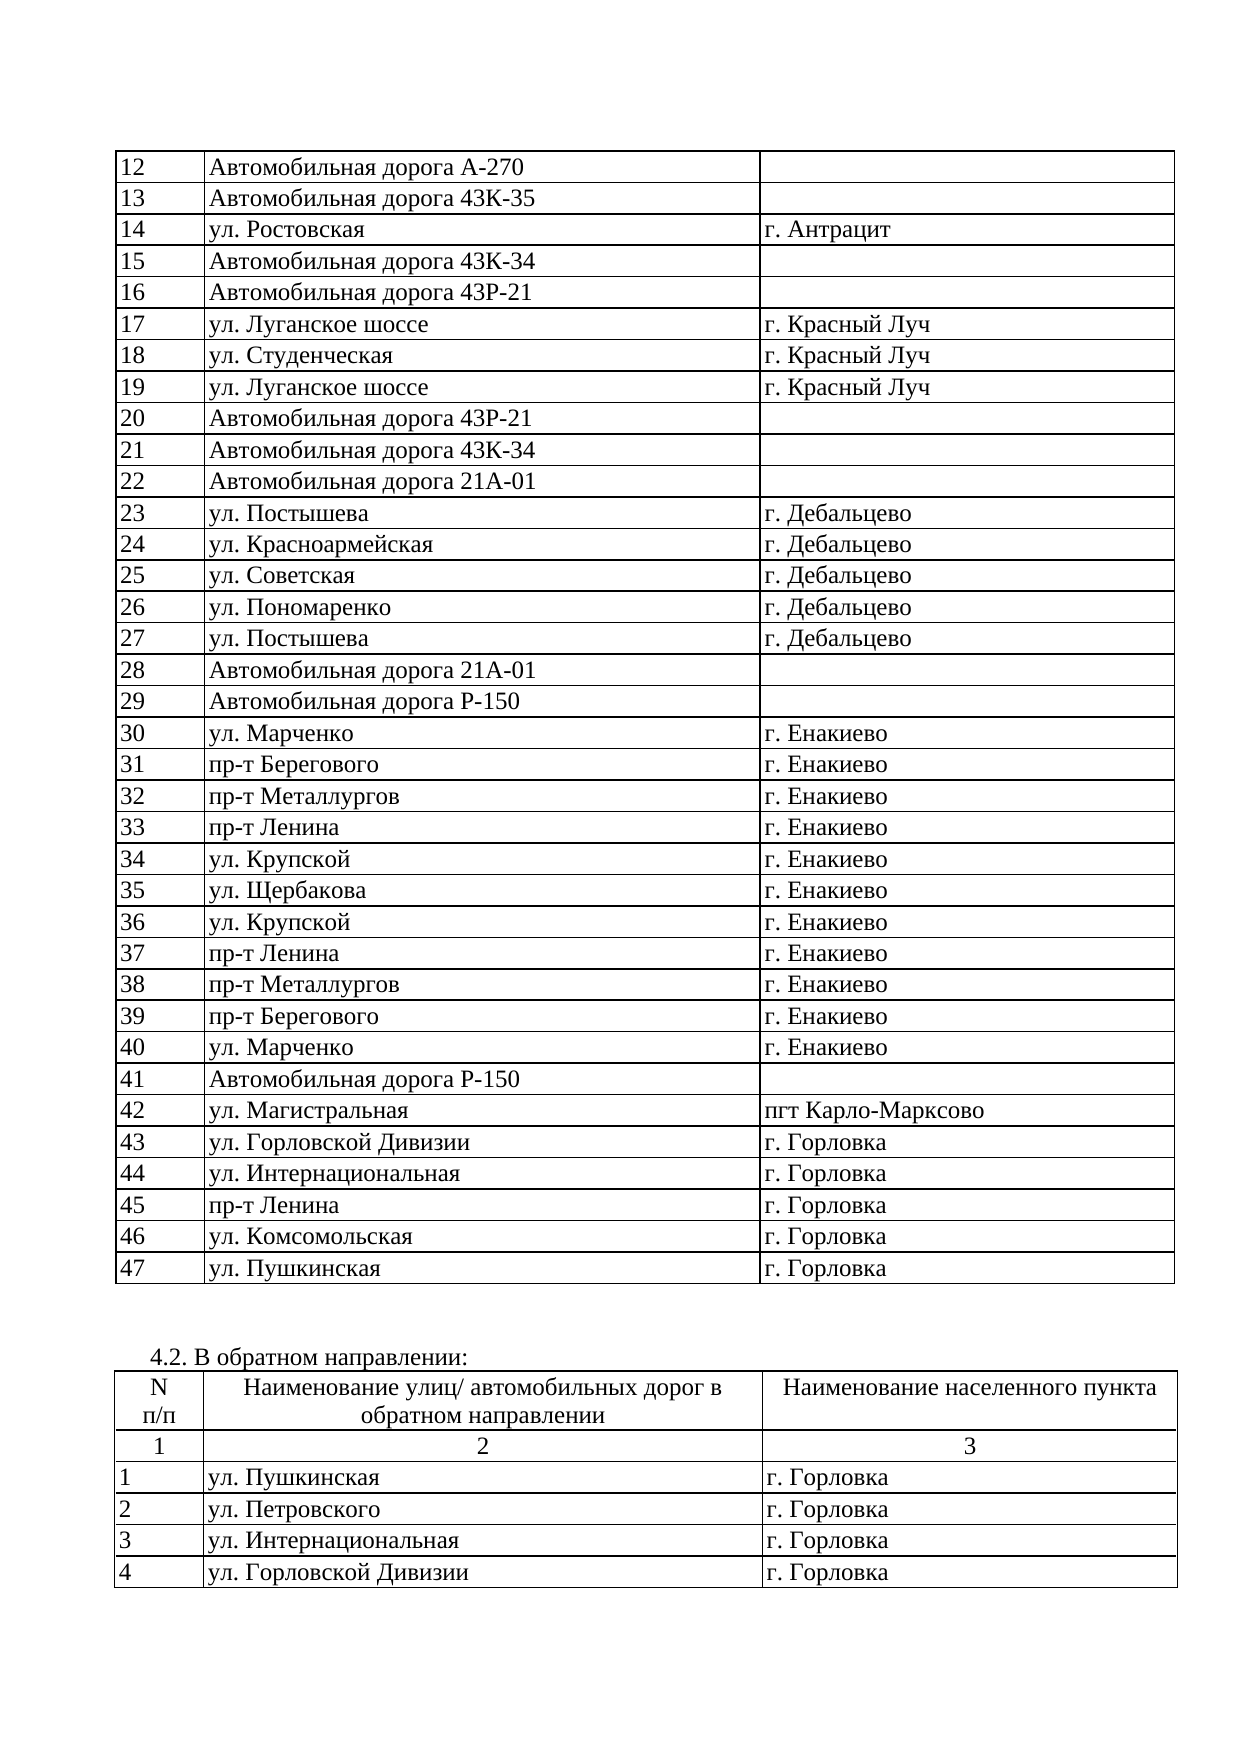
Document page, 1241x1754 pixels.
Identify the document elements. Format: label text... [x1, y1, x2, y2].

table_cell г. Енакиево [761, 907, 1174, 936]
table_cell ул. Луганское шоссе [205, 309, 759, 339]
table_cell 19 [117, 372, 204, 402]
table_cell г. Енакиево [761, 875, 1174, 905]
table_cell 13 [117, 183, 204, 213]
table_cell 20 [117, 403, 204, 433]
table_cell г. Красный Луч [761, 340, 1174, 370]
table_cell Автомобильная дорога Р-150 [205, 686, 759, 716]
table_cell ул. Постышева [205, 498, 759, 527]
table_cell пр-т Металлургов [205, 781, 759, 811]
table_cell г. Енакиево [761, 749, 1174, 779]
table_cell [761, 152, 1174, 181]
table_cell г. Енакиево [761, 970, 1174, 999]
table_cell г. Горловка [761, 1158, 1174, 1188]
table_cell 46 [117, 1221, 204, 1251]
table_cell 31 [117, 749, 204, 779]
table_cell 42 [117, 1095, 204, 1125]
table_cell г. Енакиево [761, 781, 1174, 811]
table_cell г. Антрацит [761, 215, 1174, 244]
table_cell 27 [117, 623, 204, 653]
table_cell 23 [117, 498, 204, 527]
table_cell ул. Щербакова [205, 875, 759, 905]
table_cell ул. Марченко [205, 718, 759, 748]
table_cell ул. Интернациональная [204, 1525, 762, 1555]
table_cell Автомобильная дорога 43К-34 [205, 435, 759, 464]
table_cell г. Горловка [763, 1524, 1177, 1555]
table_cell ул. Постышева [205, 623, 759, 653]
table_cell 30 [117, 718, 204, 748]
table_cell Автомобильная дорога 21А-01 [205, 466, 759, 496]
table_cell 21 [117, 435, 204, 464]
table_cell г. Енакиево [761, 844, 1174, 873]
table_cell ул. Советская [205, 561, 759, 590]
table_cell г. Енакиево [761, 1032, 1174, 1062]
table_cell ул. Магистральная [205, 1095, 759, 1125]
table_header Наименование населенного пункта [763, 1372, 1177, 1429]
table_cell 1 [115, 1462, 203, 1492]
table_cell 18 [117, 340, 204, 370]
table_cell ул. Луганское шоссе [205, 372, 759, 402]
table_cell 29 [117, 686, 204, 716]
table_cell 15 [117, 246, 204, 276]
table_cell ул. Пономаренко [205, 592, 759, 622]
table_cell 32 [117, 781, 204, 811]
table_cell 39 [117, 1001, 204, 1031]
table_cell 26 [117, 592, 204, 622]
table_cell 25 [117, 561, 204, 590]
table_cell 14 [117, 215, 204, 244]
table_cell г. Дебальцево [761, 498, 1174, 527]
table_cell ул. Красноармейская [205, 529, 759, 559]
table_cell 45 [117, 1190, 204, 1219]
text 4.2. В обратном направлении: [150, 1342, 1090, 1370]
table_cell 28 [117, 655, 204, 685]
table_cell 4 [115, 1556, 203, 1587]
table_cell 2 [115, 1493, 203, 1524]
table_cell [761, 277, 1174, 307]
table_cell пр-т Берегового [205, 749, 759, 779]
table_cell Автомобильная дорога 43Р-21 [205, 403, 759, 433]
table_cell пр-т Ленина [205, 812, 759, 842]
table_cell ул. Студенческая [205, 340, 759, 370]
table_cell Автомобильная дорога А-270 [205, 152, 759, 181]
table_cell г. Дебальцево [761, 623, 1174, 653]
table_cell [761, 246, 1174, 276]
table_cell ул. Ростовская [205, 215, 759, 244]
table_cell г. Дебальцево [761, 592, 1174, 622]
table_cell Автомобильная дорога Р-150 [205, 1064, 759, 1094]
table_cell 43 [117, 1127, 204, 1157]
table_cell 38 [117, 970, 204, 999]
table_cell 12 [117, 152, 204, 181]
table_cell 22 [117, 466, 204, 496]
table_cell пгт Карло-Марксово [761, 1095, 1174, 1125]
table_header N п/п [115, 1372, 203, 1429]
table_cell Автомобильная дорога 43К-34 [205, 246, 759, 276]
table_cell г. Красный Луч [761, 372, 1174, 402]
table_cell Автомобильная дорога 21А-01 [205, 655, 759, 685]
table_cell г. Горловка [763, 1492, 1177, 1524]
table_cell [761, 403, 1174, 433]
table_cell пр-т Ленина [205, 938, 759, 968]
table_cell ул. Крупской [205, 907, 759, 936]
table_cell г. Енакиево [761, 938, 1174, 968]
table_cell г. Дебальцево [761, 561, 1174, 590]
table_cell 3 [115, 1525, 203, 1555]
table_cell 33 [117, 812, 204, 842]
table_cell 35 [117, 875, 204, 905]
table_cell г. Горловка [761, 1221, 1174, 1251]
table_cell 34 [117, 844, 204, 873]
table_cell г. Енакиево [761, 812, 1174, 842]
table_cell ул. Горловской Дивизии [205, 1127, 759, 1157]
table_cell ул. Интернациональная [205, 1158, 759, 1188]
table_cell г. Горловка [761, 1190, 1174, 1219]
table_cell Автомобильная дорога 43К-35 [205, 183, 759, 213]
table_cell 17 [117, 309, 204, 339]
table_cell 36 [117, 907, 204, 936]
table_cell г. Горловка [763, 1555, 1177, 1587]
table_cell ул. Пушкинская [204, 1462, 762, 1492]
table_cell [761, 655, 1174, 685]
table_cell г. Горловка [763, 1461, 1177, 1492]
table_cell 1 [115, 1430, 203, 1461]
table_cell 24 [117, 529, 204, 559]
table_cell 44 [117, 1158, 204, 1188]
table_cell пр-т Металлургов [205, 970, 759, 999]
table_cell ул. Крупской [205, 844, 759, 873]
table_cell 40 [117, 1032, 204, 1062]
table_cell 47 [117, 1253, 204, 1282]
table_cell пр-т Берегового [205, 1001, 759, 1031]
table_cell г. Енакиево [761, 1001, 1174, 1031]
table_cell 16 [117, 277, 204, 307]
table_cell г. Горловка [761, 1253, 1174, 1282]
table_cell 37 [117, 938, 204, 968]
table_cell [761, 435, 1174, 464]
table_cell ул. Петровского [204, 1494, 762, 1524]
table_cell [761, 686, 1174, 716]
table_cell 41 [117, 1064, 204, 1094]
table_cell Автомобильная дорога 43Р-21 [205, 277, 759, 307]
table_cell ул. Марченко [205, 1032, 759, 1062]
table_cell [761, 466, 1174, 496]
table_cell [761, 1064, 1174, 1094]
table_header Наименование улиц/ автомобильных дорог в обратном направлении [204, 1372, 762, 1429]
table_cell г. Енакиево [761, 718, 1174, 748]
table_cell 3 [763, 1429, 1177, 1461]
table_cell ул. Горловской Дивизии [204, 1557, 762, 1587]
table_cell ул. Пушкинская [205, 1253, 759, 1282]
table_cell г. Горловка [761, 1127, 1174, 1157]
table_cell ул. Комсомольская [205, 1221, 759, 1251]
table_cell пр-т Ленина [205, 1190, 759, 1219]
table_cell 2 [204, 1431, 762, 1461]
table_cell г. Дебальцево [761, 529, 1174, 559]
table_cell г. Красный Луч [761, 309, 1174, 339]
table_cell [761, 183, 1174, 213]
